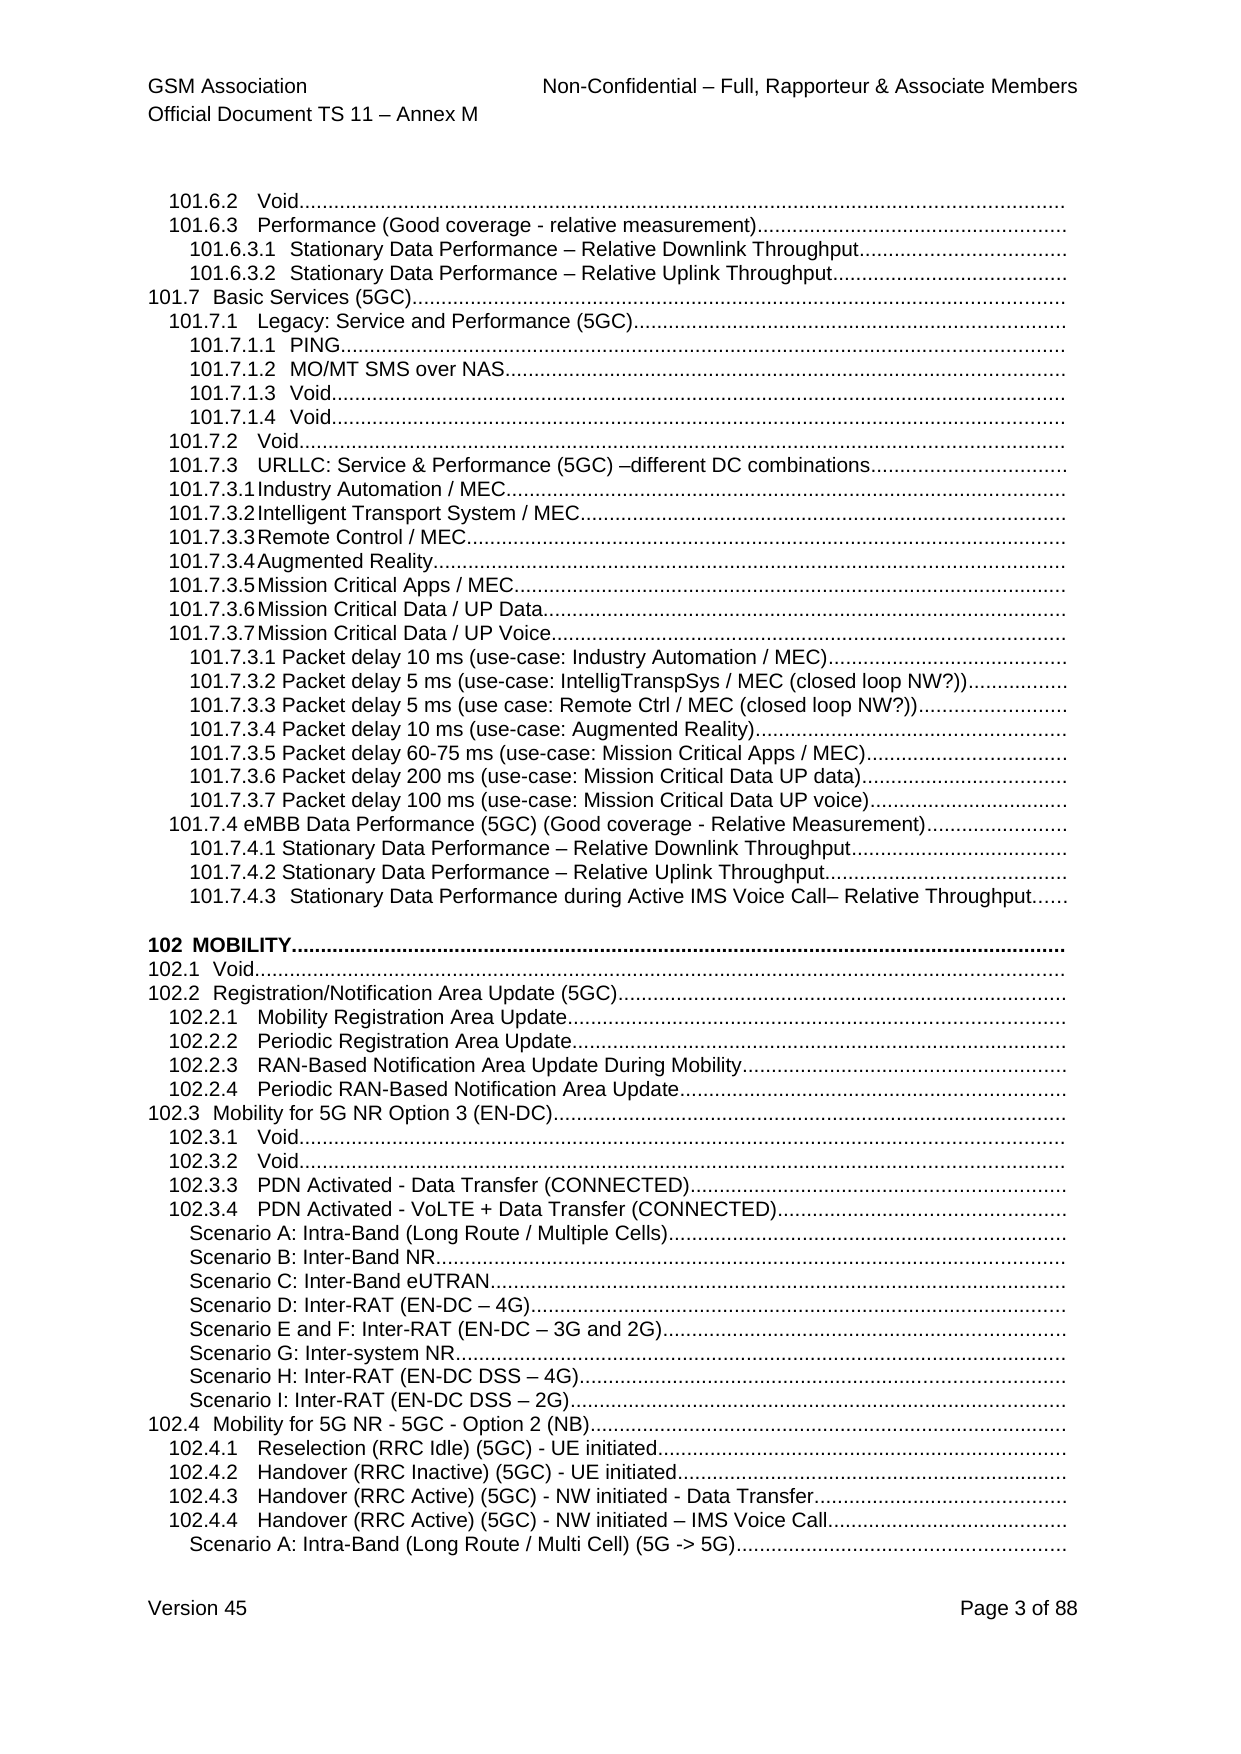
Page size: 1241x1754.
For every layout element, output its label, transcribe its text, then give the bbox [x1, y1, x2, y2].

text 101.7.2 Void 44 [168, 429, 1048, 453]
text 102.3.4 PDN Activated - VoLTE + Data Transfer (CONNECTED) 56 [168, 1197, 1048, 1221]
text 102 Mobility 52 [148, 933, 1048, 957]
text 102.1 Void 52 [148, 957, 1048, 981]
text 102.2.1 Mobility Registration Area Update 52 [168, 1005, 1048, 1029]
text 102.3 Mobility for 5G NR Option 3 (EN-DC) 56 [148, 1101, 1048, 1125]
text 101.7.3.3 Remote Control / MEC 44 [168, 525, 1048, 549]
text 102.2.4 Periodic RAN-Based Notification Area Update 55 [168, 1077, 1048, 1101]
text 102.2.3 RAN-Based Notification Area Update During Mobility 54 [168, 1053, 1048, 1077]
text 101.7.4.2 Stationary Data Performance – Relative Uplink Throughput 50 [189, 860, 1048, 884]
text Scenario E and F: Inter-RAT (EN-DC – 3G and 2G) 58 [189, 1316, 1048, 1340]
text 102.4.1 Reselection (RRC Idle) (5GC) - UE initiated 59 [168, 1436, 1048, 1460]
text 102.3.3 PDN Activated - Data Transfer (CONNECTED) 56 [168, 1173, 1048, 1197]
text Scenario A: Intra-Band (Long Route / Multiple Cells) 57 [189, 1221, 1048, 1244]
text 102.4.3 Handover (RRC Active) (5GC) - NW initiated - Data Transfer 59 [168, 1484, 1048, 1508]
text 101.7.3.5 Packet delay 60-75 ms (use-case: Mission Critical Apps / MEC) 47 [189, 740, 1048, 764]
text 101.7.3.1 Packet delay 10 ms (use-case: Industry Automation / MEC) 45 [189, 644, 1048, 668]
text 101.7.3.5 Mission Critical Apps / MEC 44 [168, 573, 1048, 597]
text 101.7.3.1 Industry Automation / MEC 44 [168, 477, 1048, 501]
text 101.6.3.1 Stationary Data Performance – Relative Downlink Throughput 39 [189, 237, 1048, 261]
text 101.7.4.3 Stationary Data Performance during Active IMS Voice Call– Relative Throughput 51 [189, 884, 1048, 908]
text Scenario A: Intra-Band (Long Route / Multi Cell) (5G -> 5G) 60 [189, 1532, 1048, 1556]
text 101.7 Basic Services (5GC) 42 [148, 285, 1048, 309]
text 102.4.4 Handover (RRC Active) (5GC) - NW initiated – IMS Voice Call 59 [168, 1508, 1048, 1532]
text Scenario C: Inter-Band eUTRAN 57 [189, 1268, 1048, 1292]
text 101.6.2 Void 39 [168, 189, 1048, 213]
text 101.7.3.4 Packet delay 10 ms (use-case: Augmented Reality) 46 [189, 716, 1048, 740]
text 101.7.3.2 Intelligent Transport System / MEC 44 [168, 501, 1048, 525]
text Scenario G: Inter-system NR 58 [189, 1340, 1048, 1364]
text 101.7.4.1 Stationary Data Performance – Relative Downlink Throughput 48 [189, 836, 1048, 860]
text 101.6.3.2 Stationary Data Performance – Relative Uplink Throughput 40 [189, 261, 1048, 285]
text 102.2 Registration/Notification Area Update (5GC) 52 [148, 981, 1048, 1005]
text 101.7.3.7 Mission Critical Data / UP Voice 44 [168, 621, 1048, 644]
text 101.7.3.4 Augmented Reality 44 [168, 549, 1048, 573]
text 102.3.2 Void 56 [168, 1149, 1048, 1173]
text 102.3.1 Void 56 [168, 1125, 1048, 1149]
text 101.7.3 URLLC: Service & Performance (5GC) –different DC combinations 44 [168, 453, 1048, 477]
text 101.7.1.4 Void 43 [189, 405, 1048, 429]
text Scenario I: Inter-RAT (EN-DC DSS – 2G) 58 [189, 1388, 1048, 1412]
text 102.4.2 Handover (RRC Inactive) (5GC) - UE initiated 59 [168, 1460, 1048, 1484]
text 101.7.3.6 Packet delay 200 ms (use-case: Mission Critical Data UP data) 47 [189, 764, 1048, 788]
text 101.7.1 Legacy: Service and Performance (5GC) 42 [168, 309, 1048, 333]
text 101.7.3.3 Packet delay 5 ms (use case: Remote Ctrl / MEC (closed loop NW?)) 46 [189, 692, 1048, 716]
text 101.7.3.6 Mission Critical Data / UP Data 44 [168, 597, 1048, 621]
text Scenario H: Inter-RAT (EN-DC DSS – 4G) 58 [189, 1364, 1048, 1388]
text 101.7.3.2 Packet delay 5 ms (use-case: IntelligTranspSys / MEC (closed loop NW?)) 45 [189, 668, 1048, 692]
text Scenario B: Inter-Band NR 57 [189, 1244, 1048, 1268]
text 102.2.2 Periodic Registration Area Update 53 [168, 1029, 1048, 1053]
text 101.7.3.7 Packet delay 100 ms (use-case: Mission Critical Data UP voice) 48 [189, 788, 1048, 812]
text Scenario D: Inter-RAT (EN-DC – 4G) 57 [189, 1292, 1048, 1316]
text 102.4 Mobility for 5G NR - 5GC - Option 2 (NB) 59 [148, 1412, 1048, 1436]
text 101.7.1.1 PING 43 [189, 333, 1048, 357]
text 101.7.4 eMBB Data Performance (5GC) (Good coverage - Relative Measurement) 48 [168, 812, 1048, 836]
text 101.6.3 Performance (Good coverage - relative measurement) 39 [168, 213, 1048, 237]
text 101.7.1.3 Void 43 [189, 381, 1048, 405]
text 101.7.1.2 MO/MT SMS over NAS 43 [189, 357, 1048, 381]
